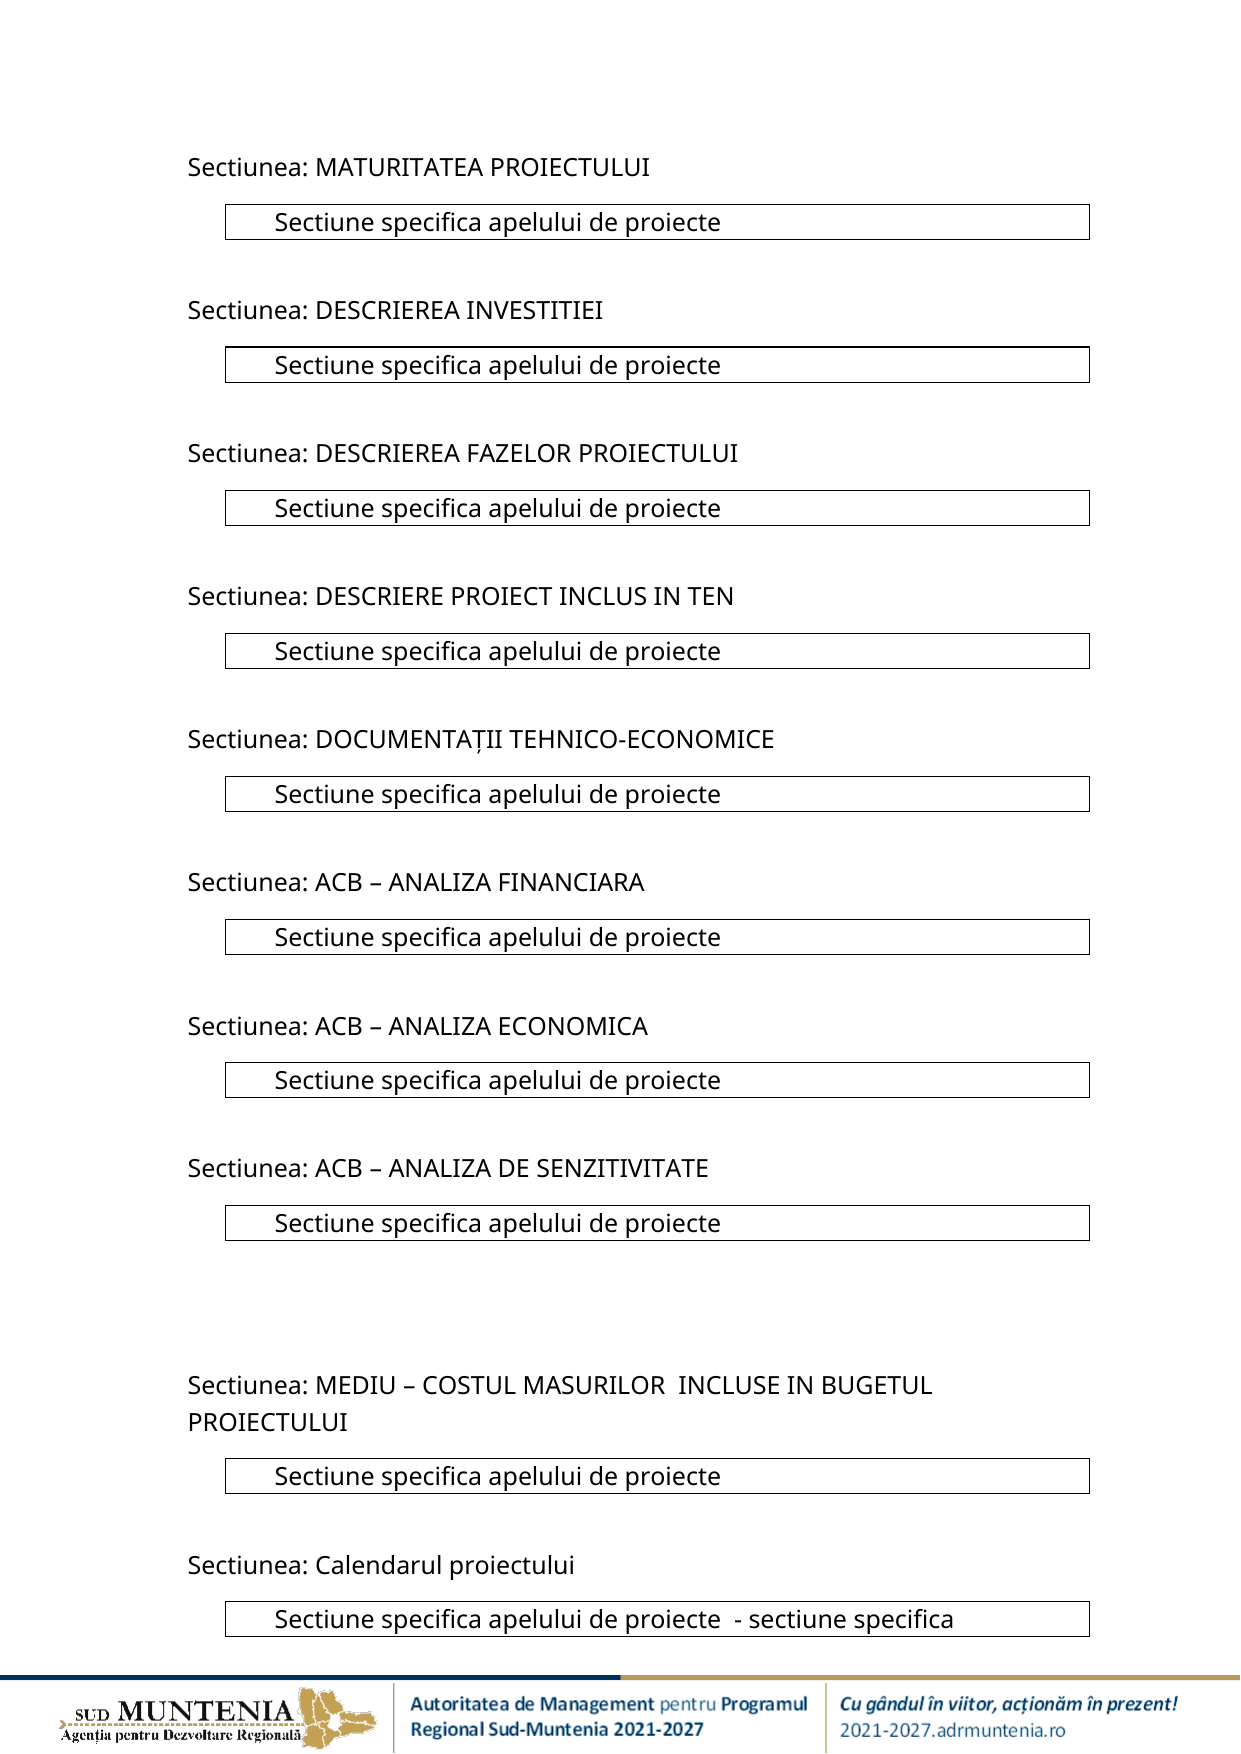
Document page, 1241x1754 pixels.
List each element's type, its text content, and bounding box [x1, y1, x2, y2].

table_header Sectiune specifica apelului de proiecte [226, 205, 1089, 238]
table_header Sectiune specifica apelului de proiecte [226, 491, 1089, 524]
table_header Sectiune specifica apelului de proiecte [226, 634, 1089, 668]
table_header Sectiune specifica apelului de proiecte [226, 1459, 1089, 1493]
text Sectiunea: DESCRIEREA FAZELOR PROIECTULUI [187, 436, 1090, 470]
text Sectiunea: DOCUMENTAȚII TEHNICO-ECONOMICE [187, 722, 1090, 756]
text Sectiunea: DESCRIERE PROIECT INCLUS IN TEN [187, 579, 1090, 613]
text Sectiunea: ACB – ANALIZA FINANCIARA [187, 865, 1090, 899]
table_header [226, 1602, 1089, 1636]
table_header Sectiune specifica apelului de proiecte [226, 348, 1089, 382]
table_header Sectiune specifica apelului de proiecte [226, 1063, 1089, 1097]
text Sectiunea: Calendarul proiectului [187, 1547, 1090, 1582]
table_header Sectiune specifica apelului de proiecte [226, 777, 1089, 811]
text Sectiunea: ACB – ANALIZA DE SENZITIVITATE [187, 1151, 1090, 1185]
picture [0, 1675, 1241, 1754]
text Sectiunea: ACB – ANALIZA ECONOMICA [187, 1008, 1090, 1042]
text Sectiunea: MEDIU – COSTUL MASURILOR INCLUSE IN BUGETUL PROIECTULUI [187, 1368, 1090, 1438]
table_header Sectiune specifica apelului de proiecte [226, 1206, 1089, 1240]
table_header Sectiune specifica apelului de proiecte [226, 920, 1089, 954]
text Sectiunea: DESCRIEREA INVESTITIEI [187, 293, 1090, 327]
text Sectiunea: MATURITATEA PROIECTULUI [187, 150, 1090, 184]
